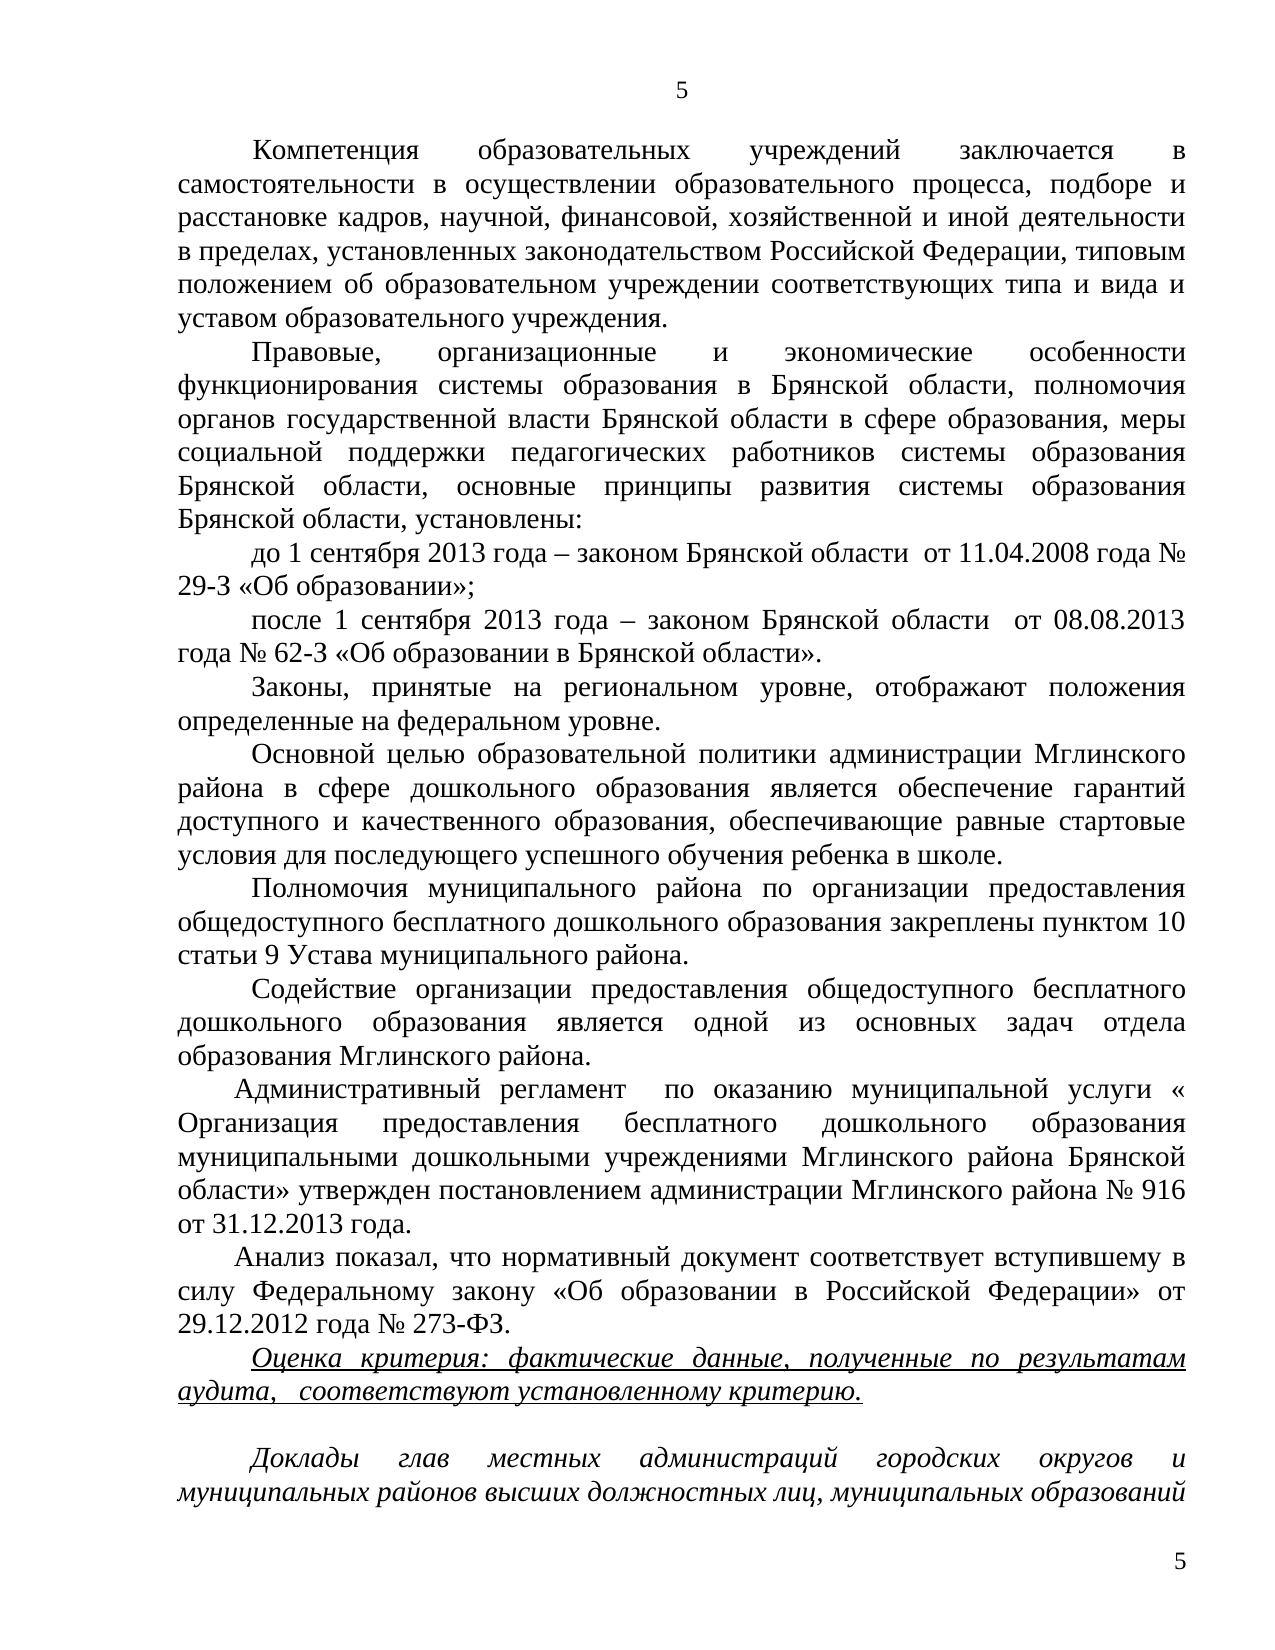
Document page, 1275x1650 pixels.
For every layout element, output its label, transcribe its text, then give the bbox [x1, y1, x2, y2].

text Компетенция образовательных учреждений заключается в самостоятельности в осуществлении образовательного процесса, подборе и расстановке кадров, научной, финансовой, хозяйственной и иной деятельности в пределах, установленных законодательством Российской Федерации, типовым положением об образовательном учреждении соответствующих типа и вида и уставом образовательного учреждения. [177, 132, 1186, 334]
text Содействие организации предоставления общедоступного бесплатного дошкольного образования является одной из основных задач отдела образования Мглинского района. [177, 971, 1186, 1072]
text Законы, принятые на региональном уровне, отображают положения определенные на федеральном уровне. [177, 669, 1186, 736]
text Основной целью образовательной политики администрации Мглинского района в сфере дошкольного образования является обеспечение гарантий доступного и качественного образования, обеспечивающие равные стартовые условия для последующего успешного обучения ребенка в школе. [177, 736, 1186, 870]
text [177, 1441, 1186, 1508]
text до 1 сентября 2013 года – законом Брянской области от 11.04.2008 года № 29-З «Об образовании»; [177, 535, 1186, 602]
text Полномочия муниципального района по организации предоставления общедоступного бесплатного дошкольного образования закреплены пунктом 10 статьи 9 Устава муниципального района. [177, 870, 1186, 971]
text Административный регламент по оказанию муниципальной услуги « Организация предоставления бесплатного дошкольного образования муниципальными дошкольными учреждениями Мглинского района Брянской области» утвержден постановлением администрации Мглинского района № 916 от 31.12.2013 года. [177, 1072, 1186, 1239]
text после 1 сентября 2013 года – законом Брянской области от 08.08.2013 года № 62-З «Об образовании в Брянской области». [177, 602, 1186, 669]
text Правовые, организационные и экономические особенности функционирования системы образования в Брянской области, полномочия органов государственной власти Брянской области в сфере образования, меры социальной поддержки педагогических работников системы образования Брянской области, основные принципы развития системы образования Брянской области, установлены: [177, 334, 1186, 535]
text Анализ показал, что нормативный документ соответствует вступившему в силу Федеральному закону «Об образовании в Российской Федерации» от 29.12.2012 года № 273-ФЗ. [177, 1239, 1186, 1340]
text Оценка критерия: фактические данные, полученные по результатам аудита, соответствуют установленному критерию. [177, 1340, 1186, 1407]
